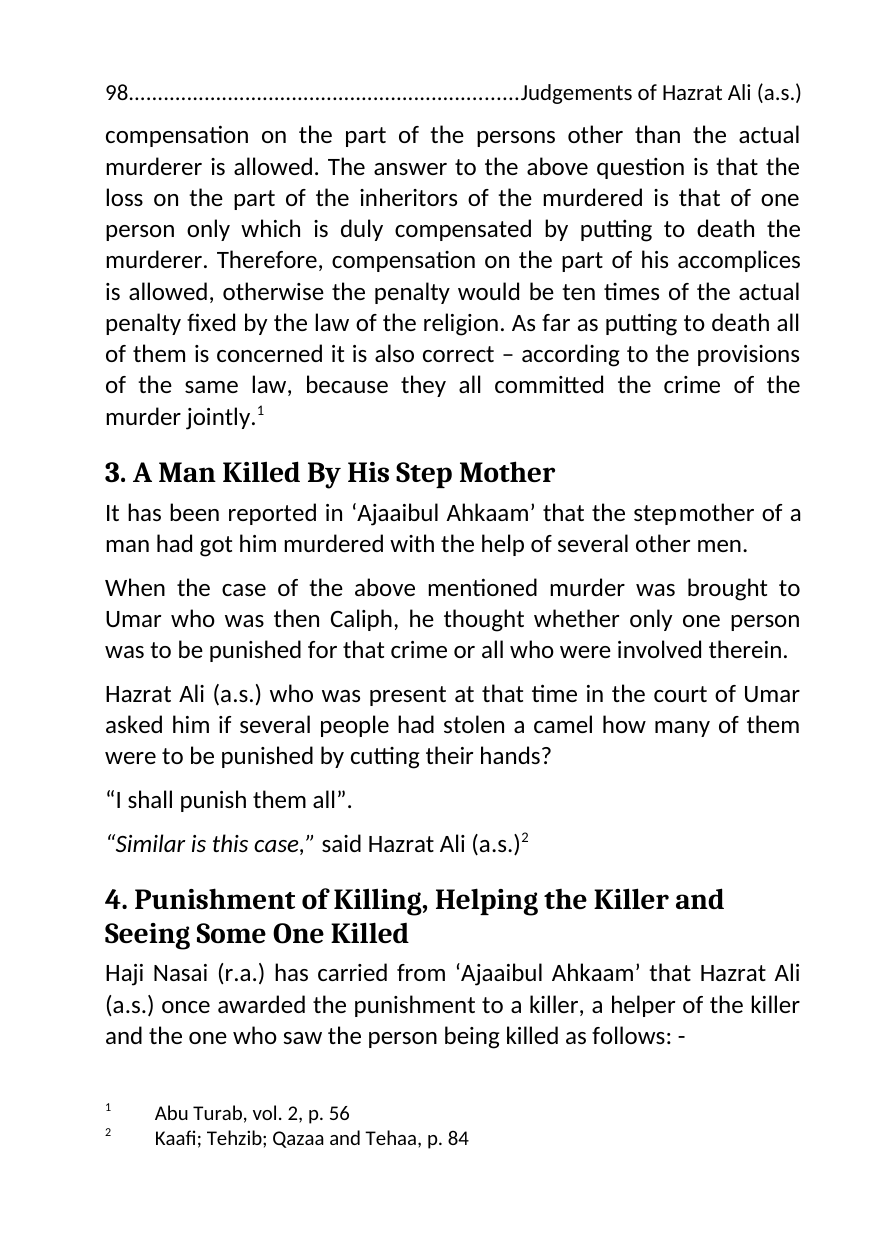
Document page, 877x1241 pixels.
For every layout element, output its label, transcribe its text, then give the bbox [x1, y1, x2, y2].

subtitle 4. Punishment of Killing, Helping the Killer and Seeing Some One Killed [105, 883, 802, 951]
subtitle 3. A Man Killed By His Step Mother [105, 456, 802, 490]
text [105, 119, 802, 431]
text Haji Nasai (r.a.) has carried from ‘Ajaaibul Ahkaam’ that Hazrat Ali (a.s.) once awarded the punishment to a killer, a helper of the killer and the one who saw the person being killed as follows: - [105, 957, 802, 1051]
text Hazrat Ali (a.s.) who was present at that time in the court of Umar asked him if several people had stolen a camel how many of them were to be punished by cutting their hands? [105, 677, 802, 771]
text It has been reported in ‘Ajaaibul Ahkaam’ that the stepmother of a man had got him murdered with the help of several other men. [105, 496, 802, 558]
text “I shall punish them all”. [105, 783, 802, 815]
text “Similar is this case,” said Hazrat Ali (a.s.) [105, 827, 802, 858]
text When the case of the above mentioned murder was brought to Umar who was then Caliph, he thought whether only one person was to be punished for that crime or all who were involved therein. [105, 571, 802, 665]
